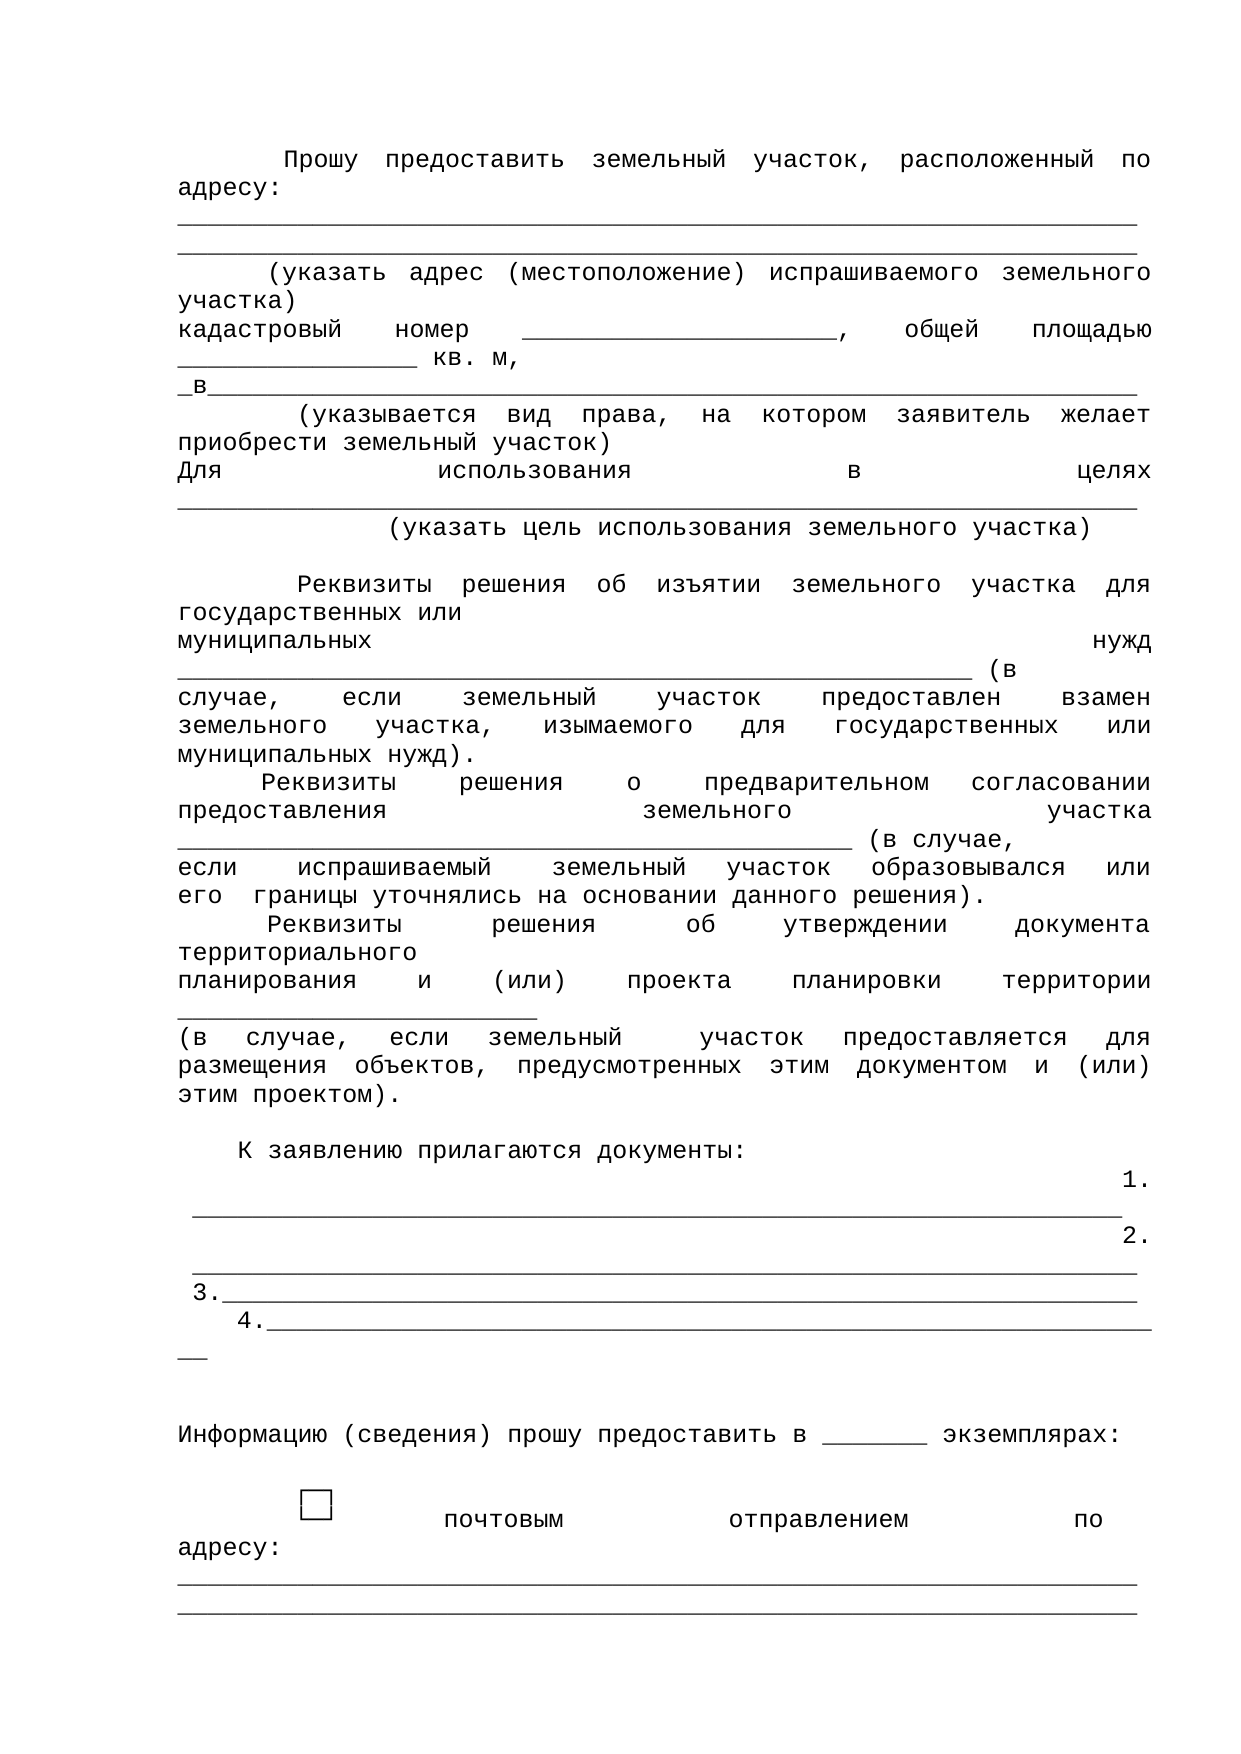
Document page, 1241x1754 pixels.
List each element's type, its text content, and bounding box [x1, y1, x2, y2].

text случае, если земельный участок предоставлен взамен земельного участка, изымаемого для государственных или муниципальных нужд). [177, 685, 1152, 770]
text 4._____________________________________________________________ [177, 1308, 1152, 1365]
text (указывается вид права, на котором заявитель желает приобрести земельный участок) [177, 401, 1152, 458]
text ________________________________________________________________ [177, 231, 1152, 260]
text (указать цель использования земельного участка) [177, 515, 1152, 543]
text 2. _______________________________________________________________ 3._____________________________________________________________ [177, 1223, 1152, 1308]
text Прошу предоставить земельный участок, расположенный по адресу: ________________________________________________________________ [177, 146, 1152, 231]
text Реквизиты решения о предварительном согласовании предоставления земельного участка _____________________________________________ (в случае, [177, 770, 1152, 855]
text если испрашиваемый земельный участок образовывался или его границы уточнялись на основании данного решения). [177, 855, 1152, 911]
text Реквизиты решения об изъятии земельного участка для государственных или [177, 571, 1152, 628]
text Для использования в целях ________________________________________________________________ [177, 458, 1152, 515]
text планирования и (или) проекта планировки территории ________________________ [177, 968, 1152, 1025]
text Реквизиты решения об утверждении документа территориального [177, 911, 1152, 968]
text Информацию (сведения) прошу предоставить в _______ экземплярах: [177, 1421, 1152, 1450]
text муниципальных нужд _____________________________________________________ (в [177, 628, 1152, 685]
text └─┘ почтовым отправлением по адресу: [177, 1506, 1152, 1563]
text (в случае, если земельный участок предоставляется для размещения объектов, предусмотренных этим документом и (или) этим проектом). [177, 1025, 1152, 1110]
text ________________________________________________________________________________________________________________________________ [177, 1563, 1152, 1620]
text _в______________________________________________________________ [177, 373, 1152, 401]
text кадастровый номер _____________________, общей площадью ________________ кв. м, [177, 316, 1152, 373]
text ┌─┐ [177, 1478, 1152, 1506]
text 1. ______________________________________________________________ [177, 1166, 1152, 1223]
text К заявлению прилагаются документы: [177, 1138, 1152, 1166]
text (указать адрес (местоположение) испрашиваемого земельного участка) [177, 260, 1152, 316]
